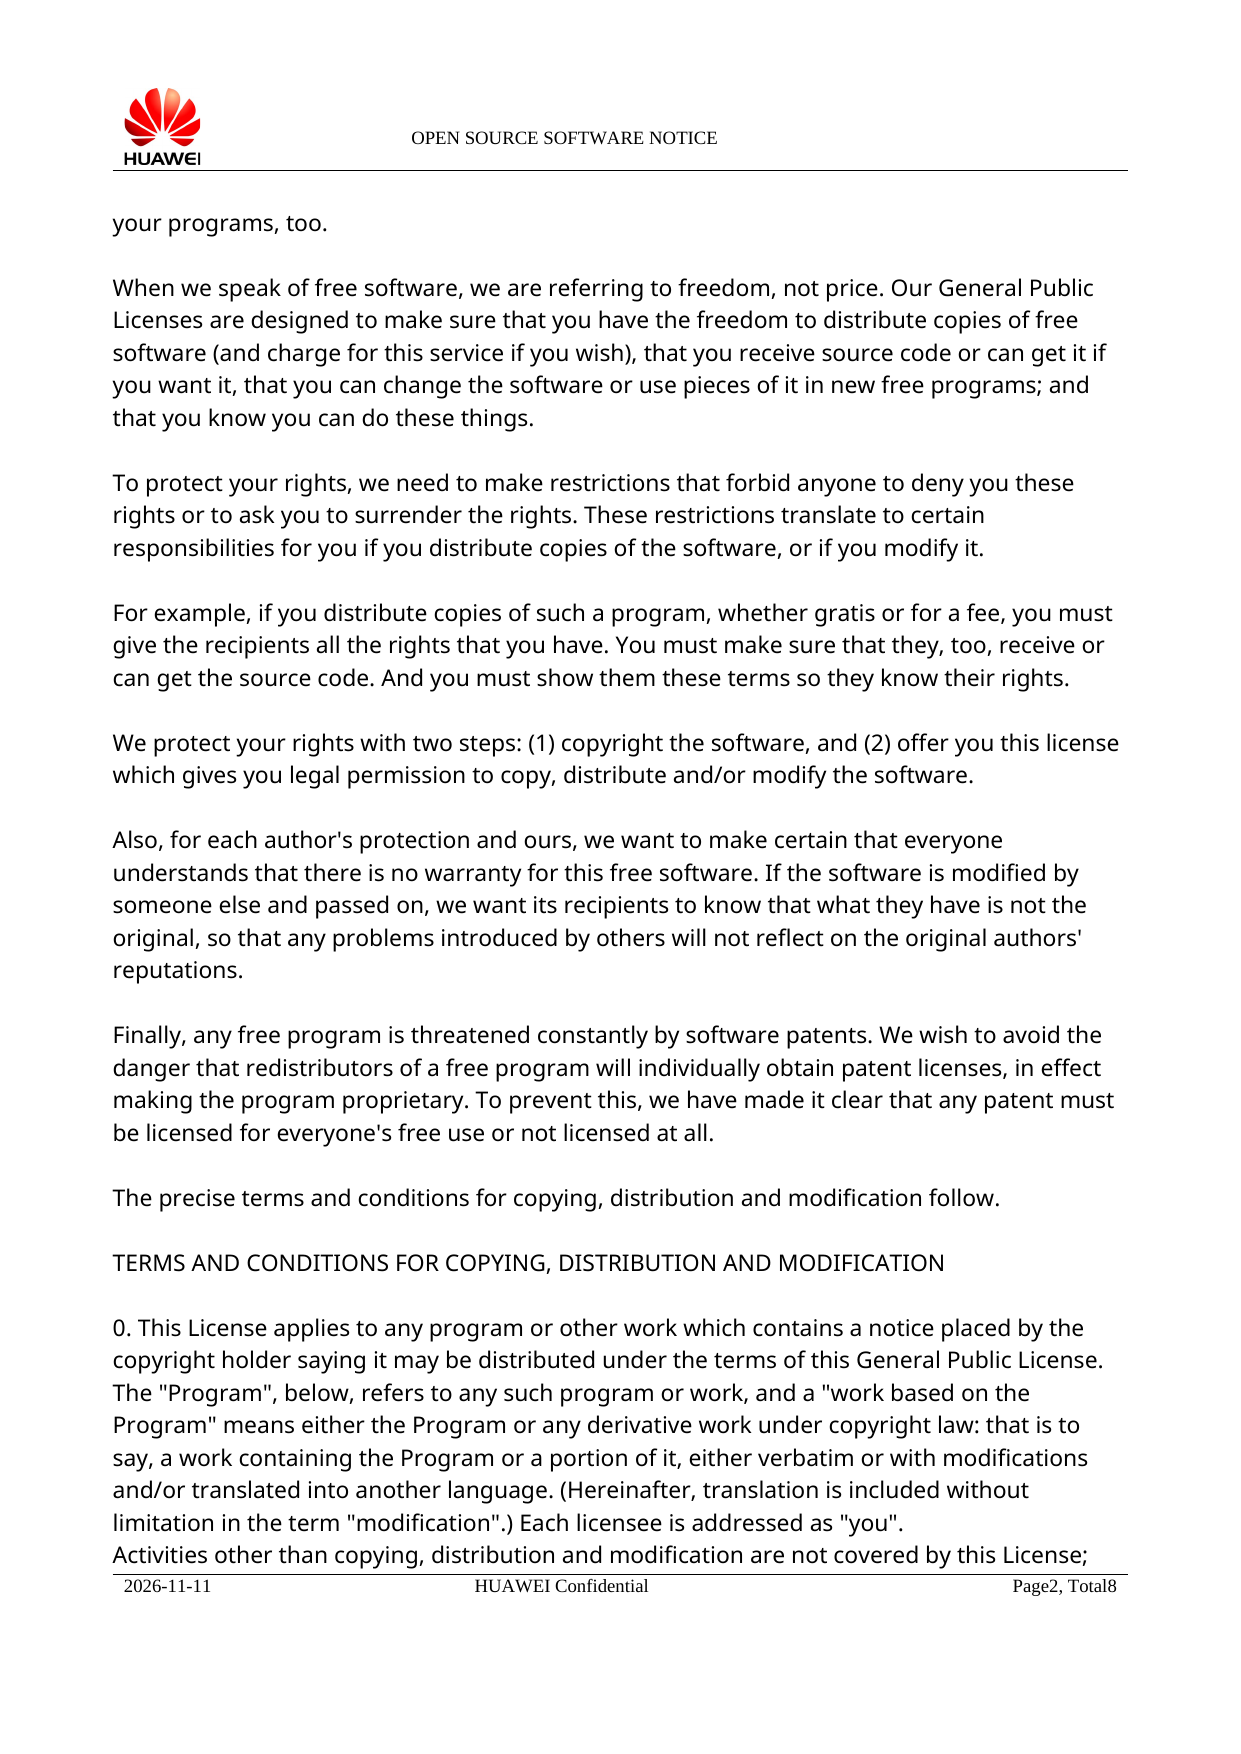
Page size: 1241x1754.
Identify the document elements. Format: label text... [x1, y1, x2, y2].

text The precise terms and conditions for copying, distribution and modification follow. [112, 1181, 1128, 1214]
picture [124, 88, 201, 165]
text For example, if you distribute copies of such a program, whether gratis or for a fee, you must give the recipients all the rights that you have. You must make sure that they, too, receive or can get the source code. And you must show them these terms so they know their rights. [112, 596, 1128, 694]
text We protect your rights with two steps: (1) copyright the software, and (2) offer you this license which gives you legal permission to copy, distribute and/or modify the software. [112, 726, 1128, 791]
text TERMS AND CONDITIONS FOR COPYING, DISTRIBUTION AND MODIFICATION [112, 1246, 1128, 1279]
text Also, for each author's protection and ours, we want to make certain that everyone understands that there is no warranty for this free software. If the software is modified by someone else and passed on, we want its recipients to know that what they have is not the original, so that any problems introduced by others will not reflect on the original authors' reputations. [112, 824, 1128, 986]
text Finally, any free program is threatened constantly by software patents. We wish to avoid the danger that redistributors of a free program will individually obtain patent licenses, in effect making the program proprietary. To prevent this, we have made it clear that any patent must be licensed for everyone's free use or not licensed at all. [112, 1019, 1128, 1149]
text When we speak of free software, we are referring to freedom, not price. Our General Public Licenses are designed to make sure that you have the freedom to distribute copies of free software (and charge for this service if you wish), that you receive source code or can get it if you want it, that you can change the software or use pieces of it in new free programs; and that you know you can do these things. [112, 271, 1128, 434]
text To protect your rights, we need to make restrictions that forbid anyone to deny you these rights or to ask you to surrender the rights. These restrictions translate to certain responsibilities for you if you distribute copies of the software, or if you modify it. [112, 466, 1128, 564]
text 0. This License applies to any program or other work which contains a notice placed by the copyright holder saying it may be distributed under the terms of this General Public License. The "Program", below, refers to any such program or work, and a "work based on the Program" means either the Program or any derivative work under copyright law: that is to say, a work containing the Program or a portion of it, either verbatim or with modifications and/or translated into another language. (Hereinafter, translation is included without limitation in the term "modification".) Each licensee is addressed as "you". [112, 1311, 1128, 1539]
